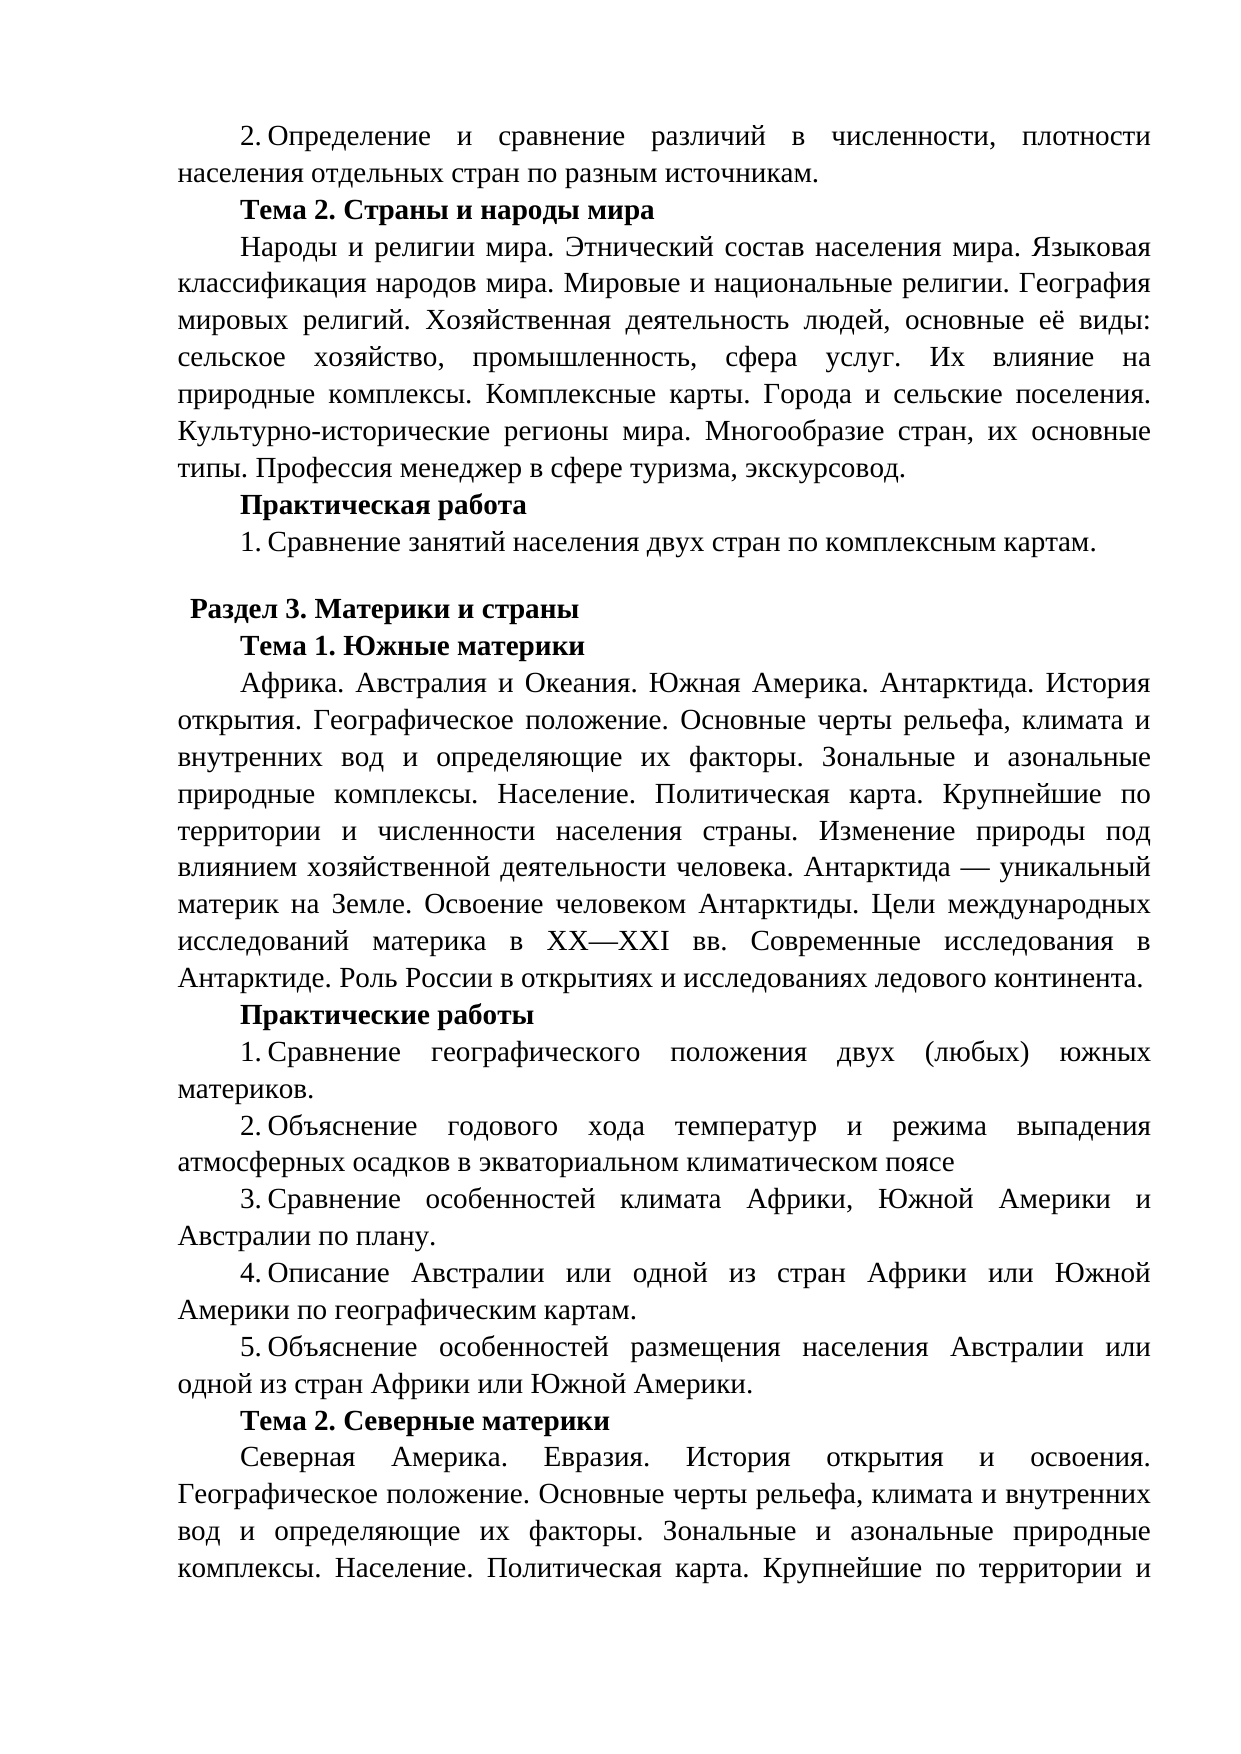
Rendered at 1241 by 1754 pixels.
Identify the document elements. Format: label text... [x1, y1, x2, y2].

text 3. Сравнение особенностей климата Африки, Южной Америки и Австралии по плану. [177, 1181, 1152, 1252]
text 1. Сравнение географического положения двух (любых) южных материков. [177, 1034, 1152, 1104]
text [177, 1439, 1152, 1584]
text 2. Определение и сравнение различий в численности, плотности населения отдельных стран по разным источникам. [177, 118, 1152, 188]
text Народы и религии мира. Этнический состав населения мира. Языковая классификация народов мира. Мировые и национальные религии. География мировых религий. Хозяйственная деятельность людей, основные её виды: сельское хозяйство, промышленность, сфера услуг. Их влияние на природные комплексы. Комплексные карты. Города и сельские поселения. Культурно-исторические регионы мира. Многообразие стран, их основные типы. Профессия менеджер в сфере туризма, экскурсовод. [177, 229, 1152, 483]
text Практические работы [177, 997, 1152, 1031]
text Африка. Австралия и Океания. Южная Америка. Антарктида. История открытия. Географическое положение. Основные черты рельефа, климата и внутренних вод и определяющие их факторы. Зональные и азональные природные комплексы. Население. Политическая карта. Крупнейшие по территории и численности населения страны. Изменение природы под влиянием хозяйственной деятельности человека. Антарктида — уникальный материк на Земле. Освоение человеком Антарктиды. Цели международных исследований материка в XX—XXI вв. Современные исследования в Антарктиде. Роль России в открытиях и исследованиях ледового континента. [177, 665, 1152, 994]
text Практическая работа [177, 487, 1152, 520]
text Тема 2. Северные материки [177, 1403, 1152, 1436]
text 2. Объяснение годового хода температур и режима выпадения атмосферных осадков в экваториальном климатическом поясе [177, 1108, 1152, 1178]
text Тема 2. Страны и народы мира [177, 192, 1152, 225]
text 4. Описание Австралии или одной из стран Африки или Южной Америки по географическим картам. [177, 1255, 1152, 1326]
text Раздел 3. Материки и страны [190, 591, 1152, 625]
text 1. Сравнение занятий населения двух стран по комплексным картам. [177, 524, 1152, 557]
text Тема 1. Южные материки [177, 628, 1152, 662]
text 5. Объяснение особенностей размещения населения Австралии или одной из стран Африки или Южной Америки. [177, 1329, 1152, 1399]
